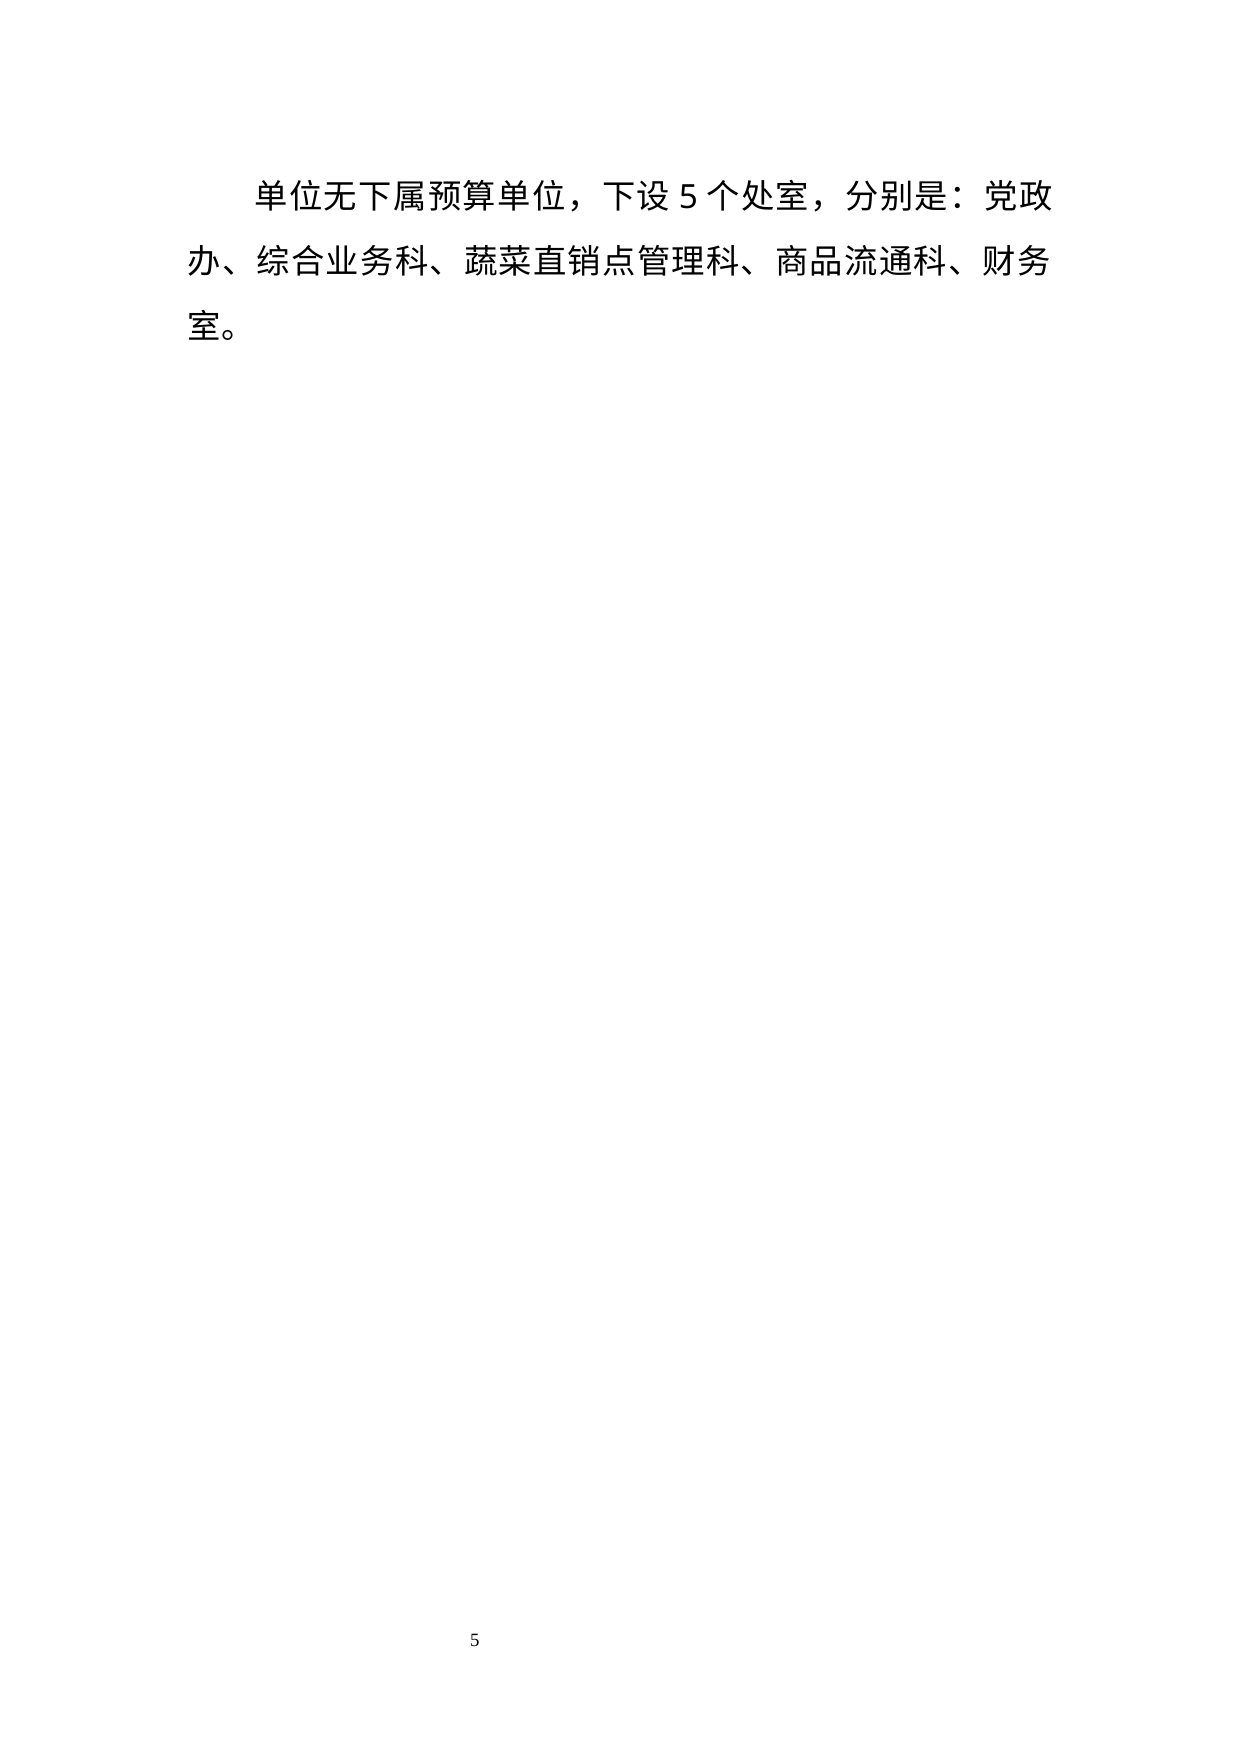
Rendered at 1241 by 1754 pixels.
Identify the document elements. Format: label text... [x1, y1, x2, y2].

text 单位无下属预算单位，下设5个处室，分别是：党政办、综合业务科、蔬菜直销点管理科、商品流通科、财务室。 [187, 162, 1053, 357]
